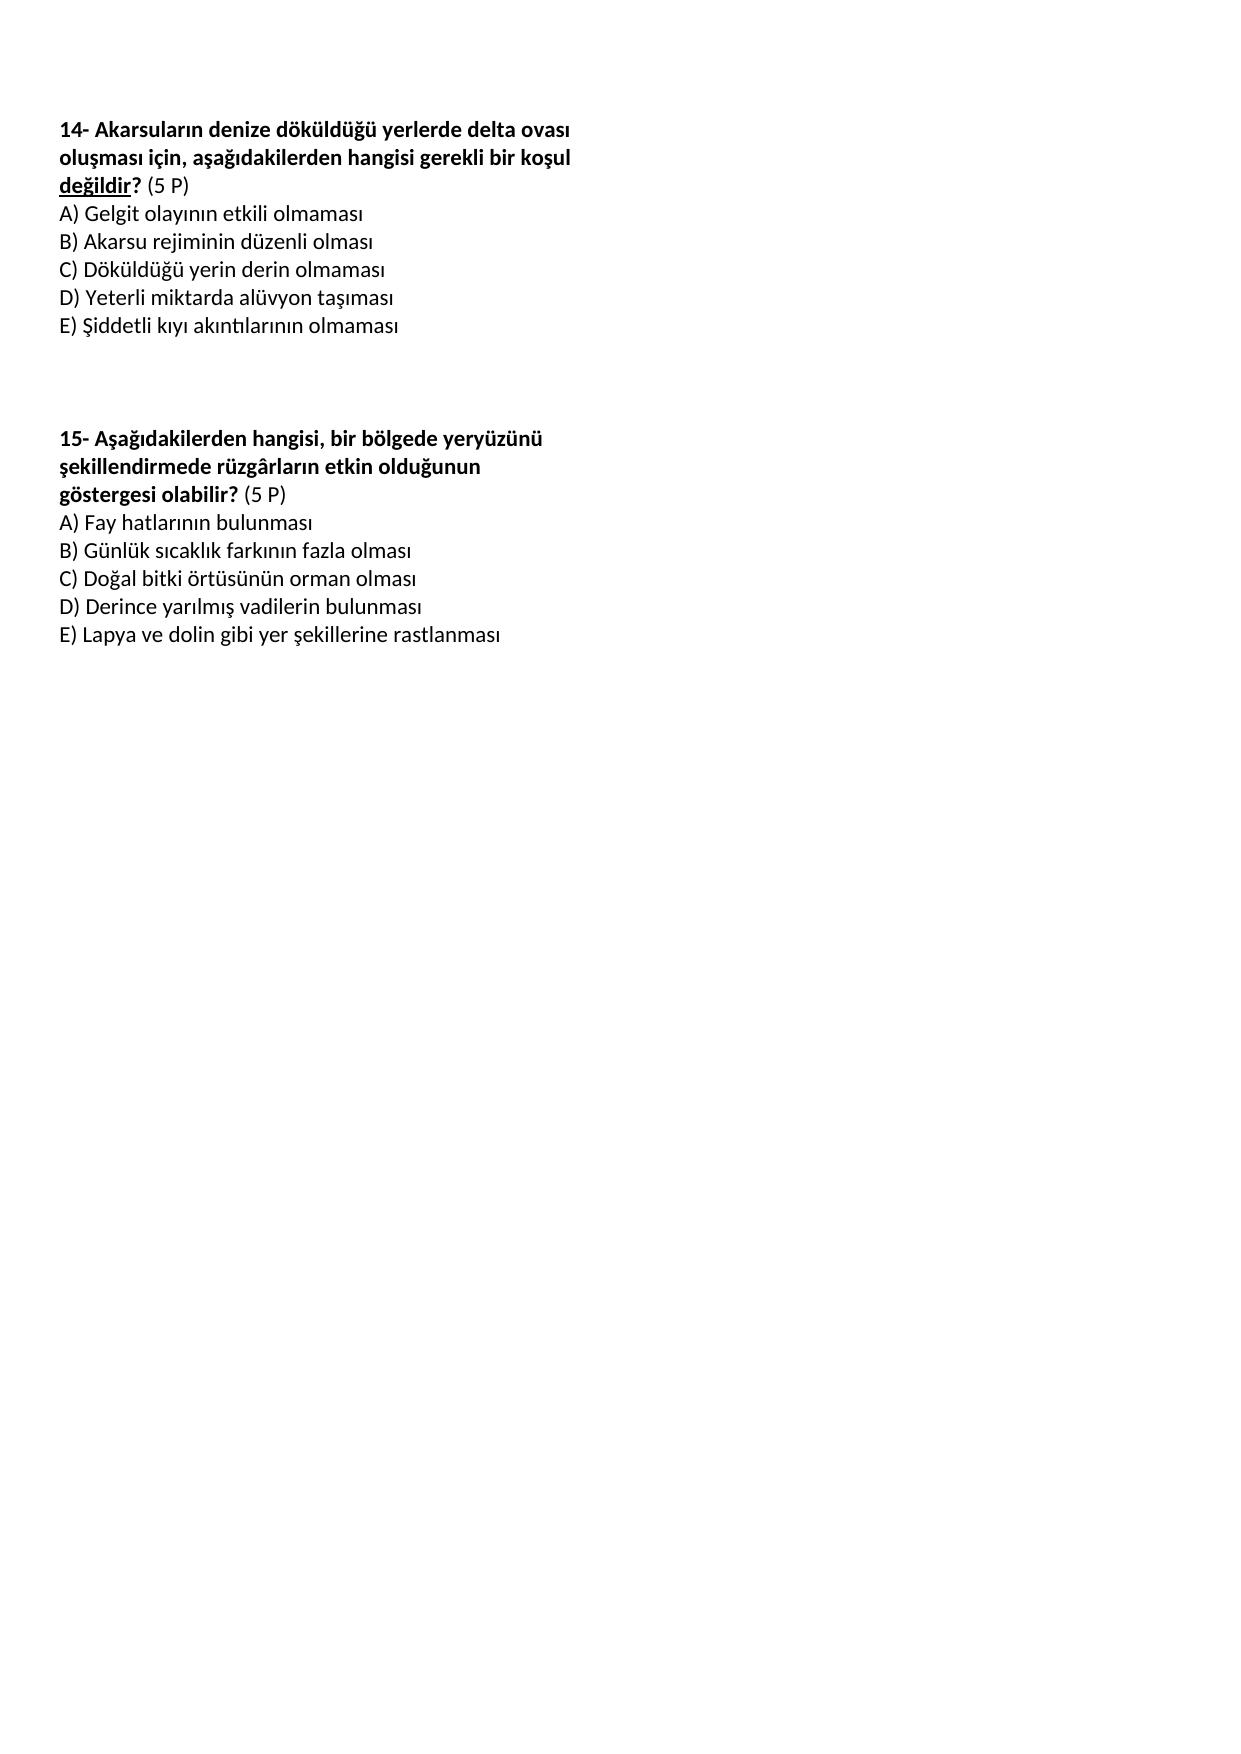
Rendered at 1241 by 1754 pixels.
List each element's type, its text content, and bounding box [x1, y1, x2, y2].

text C) Doğal bitki örtüsünün orman olması [59, 564, 583, 592]
text B) Akarsu rejiminin düzenli olması [59, 227, 583, 255]
text 14- Akarsuların denize döküldüğü yerlerde delta ovası oluşması için, aşağıdakilerden hangisi gerekli bir koşul değildir? (5 P) [59, 115, 583, 199]
text C) Döküldüğü yerin derin olmaması [59, 255, 583, 283]
text A) Fay hatlarının bulunması [59, 508, 583, 536]
text D) Yeterli miktarda alüvyon taşıması [59, 283, 583, 311]
text E) Lapya ve dolin gibi yer şekillerine rastlanması [59, 620, 583, 648]
text B) Günlük sıcaklık farkının fazla olması [59, 536, 583, 564]
text A) Gelgit olayının etkili olmaması [59, 199, 583, 227]
text 15- Aşağıdakilerden hangisi, bir bölgede yeryüzünü şekillendirmede rüzgârların etkin olduğunun göstergesi olabilir? (5 P) [59, 424, 583, 508]
text D) Derince yarılmış vadilerin bulunması [59, 592, 583, 620]
text E) Şiddetli kıyı akıntılarının olmaması [59, 311, 583, 339]
